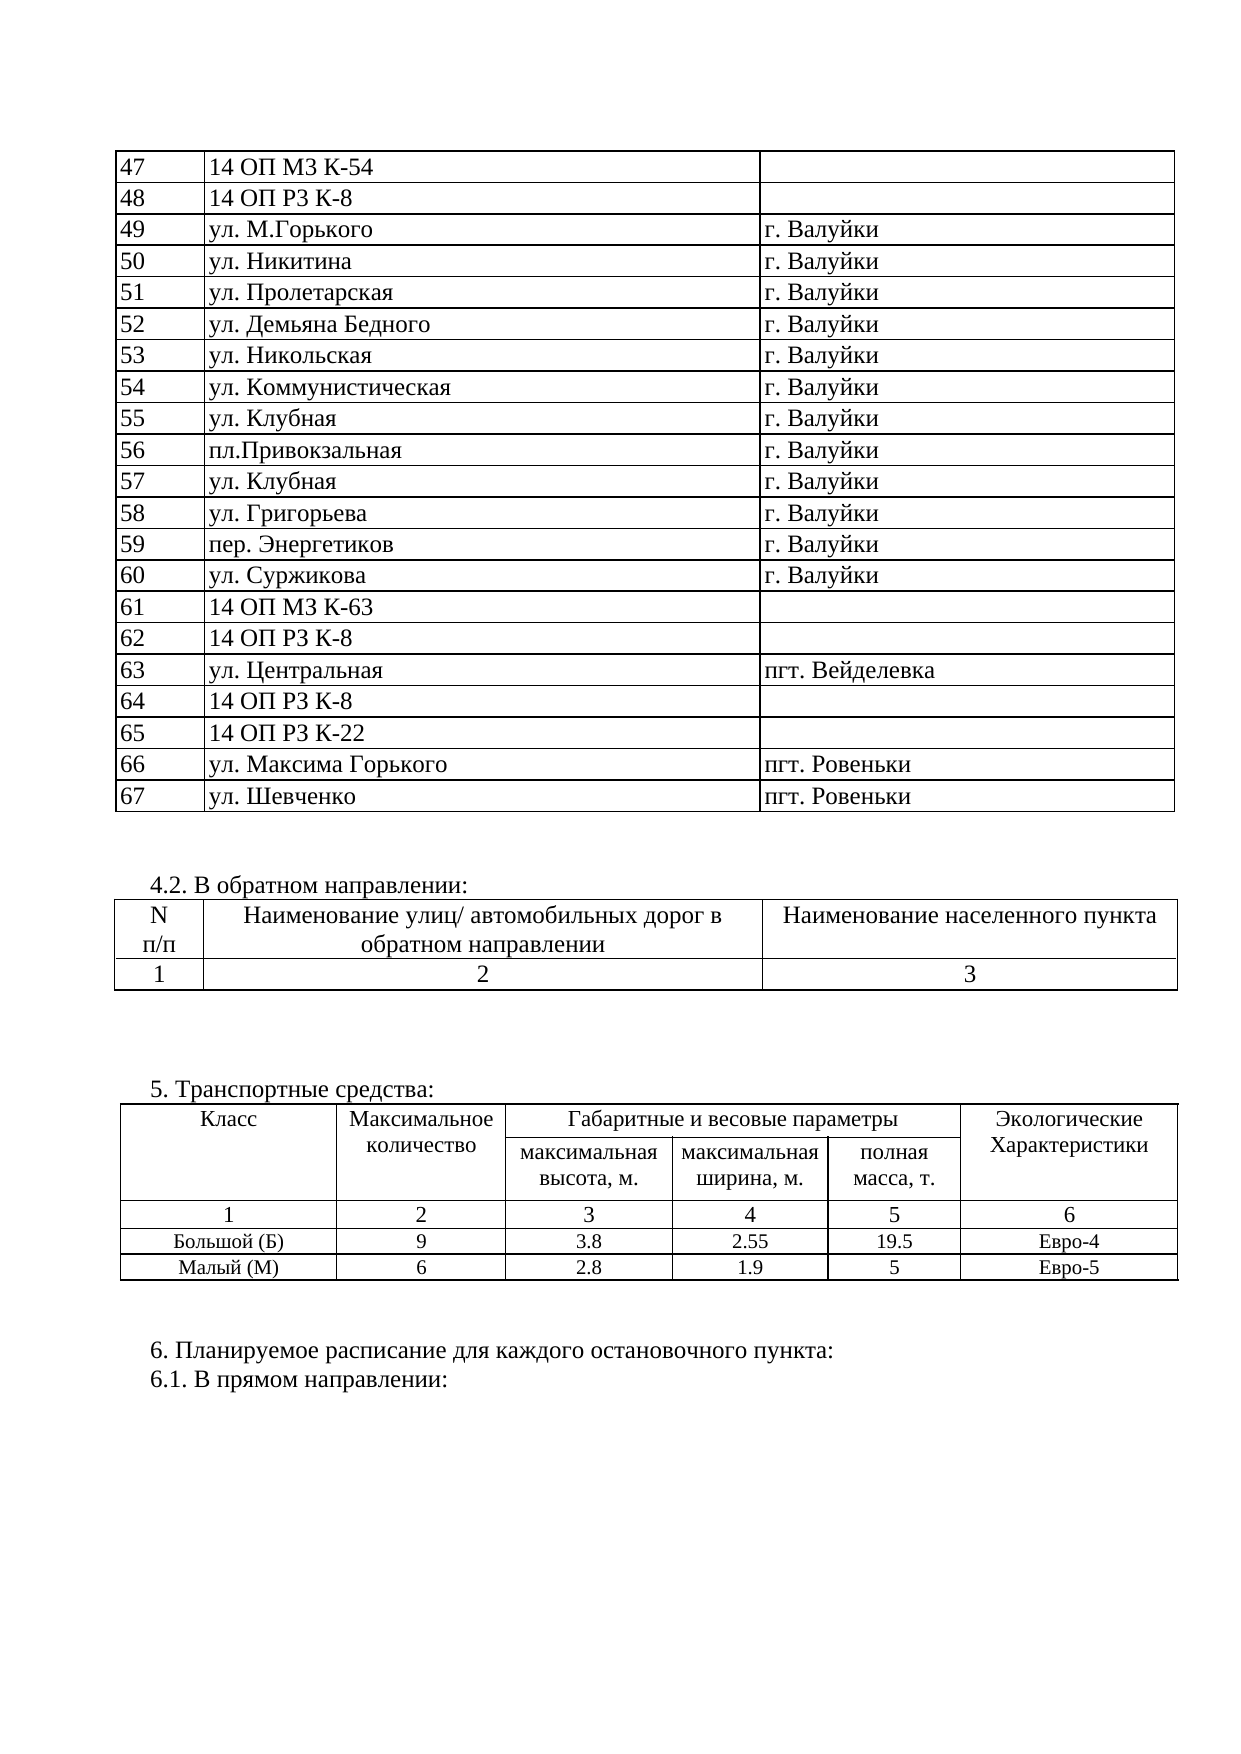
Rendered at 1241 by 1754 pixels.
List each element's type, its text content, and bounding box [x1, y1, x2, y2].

table_cell г. Валуйки [761, 435, 1174, 464]
table_cell ул. Пролетарская [205, 277, 759, 307]
table_cell ул. Центральная [205, 655, 759, 685]
table_cell пл.Привокзальная [205, 435, 759, 464]
table_header Класс [121, 1105, 336, 1200]
table_cell г. Валуйки [761, 277, 1174, 307]
table_cell 59 [117, 529, 204, 559]
text 6. Планируемое расписание для каждого остановочного пункта: [150, 1336, 1090, 1364]
table_cell 61 [117, 592, 204, 622]
table_cell пгт. Ровеньки [761, 781, 1174, 811]
table_cell 6 [961, 1201, 1177, 1228]
table_cell Евро-4 [961, 1229, 1177, 1253]
table_cell ул. Демьяна Бедного [205, 309, 759, 339]
table_cell 56 [117, 435, 204, 464]
table_cell Евро-5 [961, 1255, 1177, 1279]
table_header Экологические Характеристики [961, 1105, 1177, 1200]
table_cell 52 [117, 309, 204, 339]
table_cell 1.9 [673, 1255, 827, 1279]
table_cell ул. Клубная [205, 466, 759, 496]
table_cell максимальная высота, м. [506, 1138, 672, 1200]
table_cell 4 [673, 1201, 827, 1228]
table_cell полная масса, т. [829, 1138, 960, 1200]
table_cell ул. Григорьева [205, 498, 759, 527]
text 6.1. В прямом направлении: [150, 1364, 1090, 1393]
table_cell пгт. Ровеньки [761, 749, 1174, 779]
table_cell ул. Никитина [205, 246, 759, 276]
text 5. Транспортные средства: [150, 1074, 1090, 1103]
table_cell 3 [506, 1201, 672, 1228]
table_cell 14 ОП Р3 К-8 [205, 183, 759, 213]
table_cell 48 [117, 183, 204, 213]
table_cell 14 ОП М3 К-54 [205, 152, 759, 181]
table_cell 2 [204, 959, 762, 989]
table_cell 6 [337, 1255, 505, 1279]
table_cell ул. Никольская [205, 340, 759, 370]
table_cell максимальная ширина, м. [673, 1138, 827, 1200]
table_cell 14 ОП РЗ К-22 [205, 718, 759, 748]
table_cell 55 [117, 403, 204, 433]
table_header N п/п [115, 900, 203, 957]
table_cell 3 [763, 958, 1177, 989]
table_cell 66 [117, 749, 204, 779]
table_cell г. Валуйки [761, 403, 1174, 433]
table_cell г. Валуйки [761, 498, 1174, 527]
table_cell ул. Максима Горького [205, 749, 759, 779]
table_cell Малый (М) [121, 1255, 336, 1279]
table_cell 2.55 [673, 1229, 827, 1253]
table_cell 53 [117, 340, 204, 370]
table_cell 57 [117, 466, 204, 496]
table_cell 2 [337, 1201, 505, 1228]
table_cell [761, 718, 1174, 748]
table_cell 54 [117, 372, 204, 402]
text 4.2. В обратном направлении: [150, 870, 1090, 898]
table_cell пгт. Вейделевка [761, 655, 1174, 685]
table_cell пер. Энергетиков [205, 529, 759, 559]
table_cell [761, 183, 1174, 213]
table_cell [761, 623, 1174, 653]
table_cell г. Валуйки [761, 246, 1174, 276]
table_cell 5 [829, 1201, 960, 1228]
table_cell [761, 152, 1174, 181]
table_cell 47 [117, 152, 204, 181]
table_cell 2.8 [506, 1255, 672, 1279]
table_cell 14 ОП РЗ К-8 [205, 686, 759, 716]
table_cell 5 [829, 1255, 960, 1279]
table_cell 58 [117, 498, 204, 527]
table_cell [761, 592, 1174, 622]
table_header Максимальное количество [337, 1105, 505, 1200]
table_cell г. Валуйки [761, 309, 1174, 339]
table_cell 49 [117, 215, 204, 244]
table_cell 63 [117, 655, 204, 685]
table_cell 9 [337, 1229, 505, 1253]
table_header Наименование улиц/ автомобильных дорог в обратном направлении [204, 900, 762, 957]
table_header Габаритные и весовые параметры [506, 1105, 960, 1136]
table_cell 1 [121, 1201, 336, 1228]
table_cell [761, 686, 1174, 716]
table_cell 65 [117, 718, 204, 748]
table_cell 64 [117, 686, 204, 716]
table_cell ул. М.Горького [205, 215, 759, 244]
table_cell г. Валуйки [761, 215, 1174, 244]
table_cell Большой (Б) [121, 1229, 336, 1253]
table_cell 50 [117, 246, 204, 276]
table_cell ул. Клубная [205, 403, 759, 433]
table_cell г. Валуйки [761, 372, 1174, 402]
table_cell 19.5 [829, 1229, 960, 1253]
table_cell 14 ОП РЗ К-8 [205, 623, 759, 653]
table_cell 51 [117, 277, 204, 307]
table_cell 62 [117, 623, 204, 653]
table_cell 1 [115, 959, 203, 989]
table_cell г. Валуйки [761, 529, 1174, 559]
table_cell ул. Коммунистическая [205, 372, 759, 402]
table_cell ул. Шевченко [205, 781, 759, 811]
table_cell г. Валуйки [761, 561, 1174, 590]
table_cell 60 [117, 561, 204, 590]
table_cell 67 [117, 781, 204, 811]
table_cell 14 ОП МЗ К-63 [205, 592, 759, 622]
table_header Наименование населенного пункта [763, 900, 1177, 957]
table_cell ул. Суржикова [205, 561, 759, 590]
table_cell г. Валуйки [761, 340, 1174, 370]
table_cell г. Валуйки [761, 466, 1174, 496]
table_cell 3.8 [506, 1229, 672, 1253]
